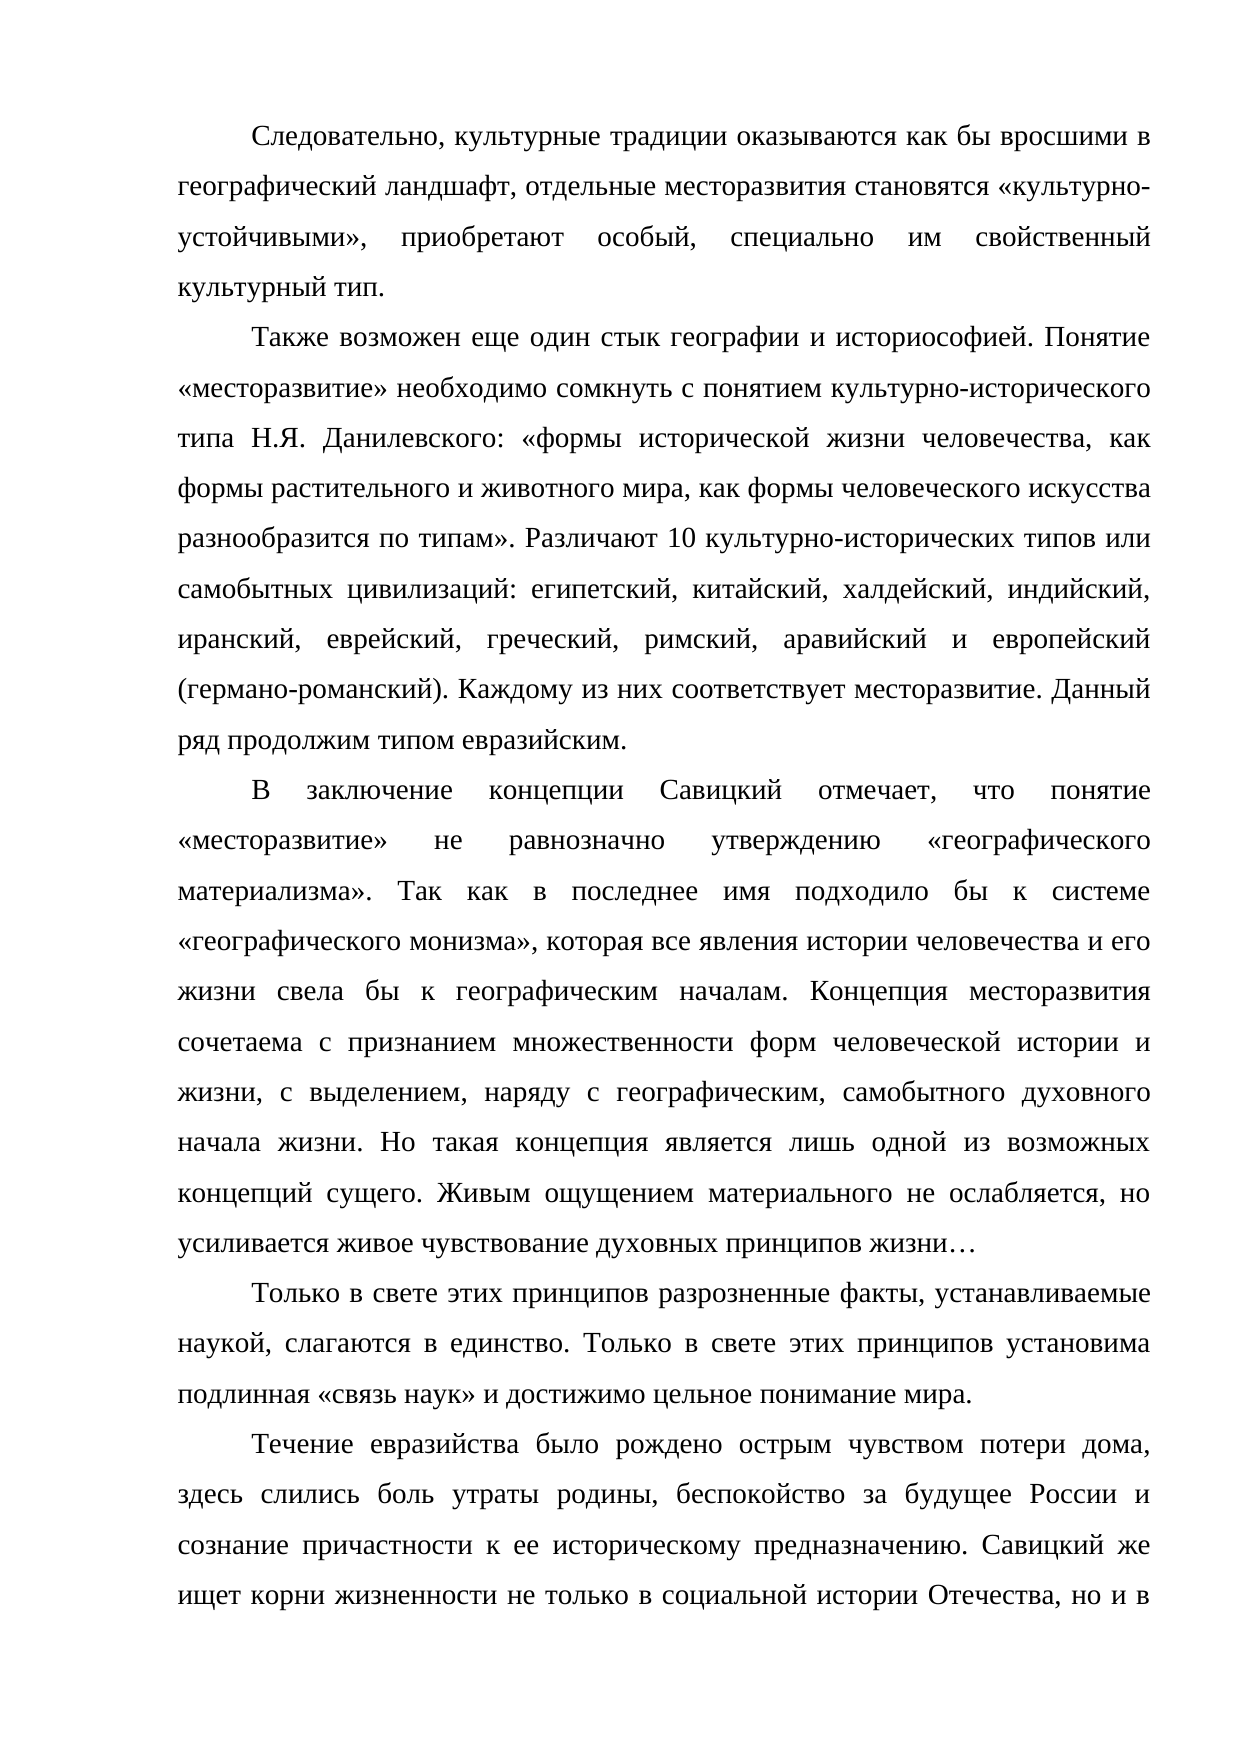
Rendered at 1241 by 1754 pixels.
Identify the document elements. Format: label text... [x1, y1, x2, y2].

text Следовательно, культурные традиции оказываются как бы вросшими в географический ландшафт, отдельные месторазвития становятся «культурно-устойчивыми», приобретают особый, специально им свойственный культурный тип. [177, 118, 1152, 303]
text Только в свете этих принципов разрозненные факты, устанавливаемые наукой, слагаются в единство. Только в свете этих принципов установима подлинная «связь наук» и достижимо цельное понимание мира. [177, 1275, 1152, 1409]
text В заключение концепции Савицкий отмечает, что понятие «месторазвитие» не равнозначно утверждению «географического материализма». Так как в последнее имя подходило бы к системе «географического монизма», которая все явления истории человечества и его жизни свела бы к географическим началам. Концепция месторазвития сочетаема с признанием множественности форм человеческой истории и жизни, с выделением, наряду с географическим, самобытного духовного начала жизни. Но такая концепция является лишь одной из возможных концепций сущего. Живым ощущением материального не ослабляется, но усиливается живое чувствование духовных принципов жизни… [177, 772, 1152, 1258]
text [177, 1426, 1152, 1611]
text Также возможен еще один стык географии и историософией. Понятие «месторазвитие» необходимо сомкнуть с понятием культурно-исторического типа Н.Я. Данилевского: «формы исторической жизни человечества, как формы растительного и животного мира, как формы человеческого искусства разнообразится по типам». Различают 10 культурно-исторических типов или самобытных цивилизаций: египетский, китайский, халдейский, индийский, иранский, еврейский, греческий, римский, аравийский и европейский (германо-романский). Каждому из них соответствует месторазвитие. Данный ряд продолжим типом евразийским. [177, 319, 1152, 755]
